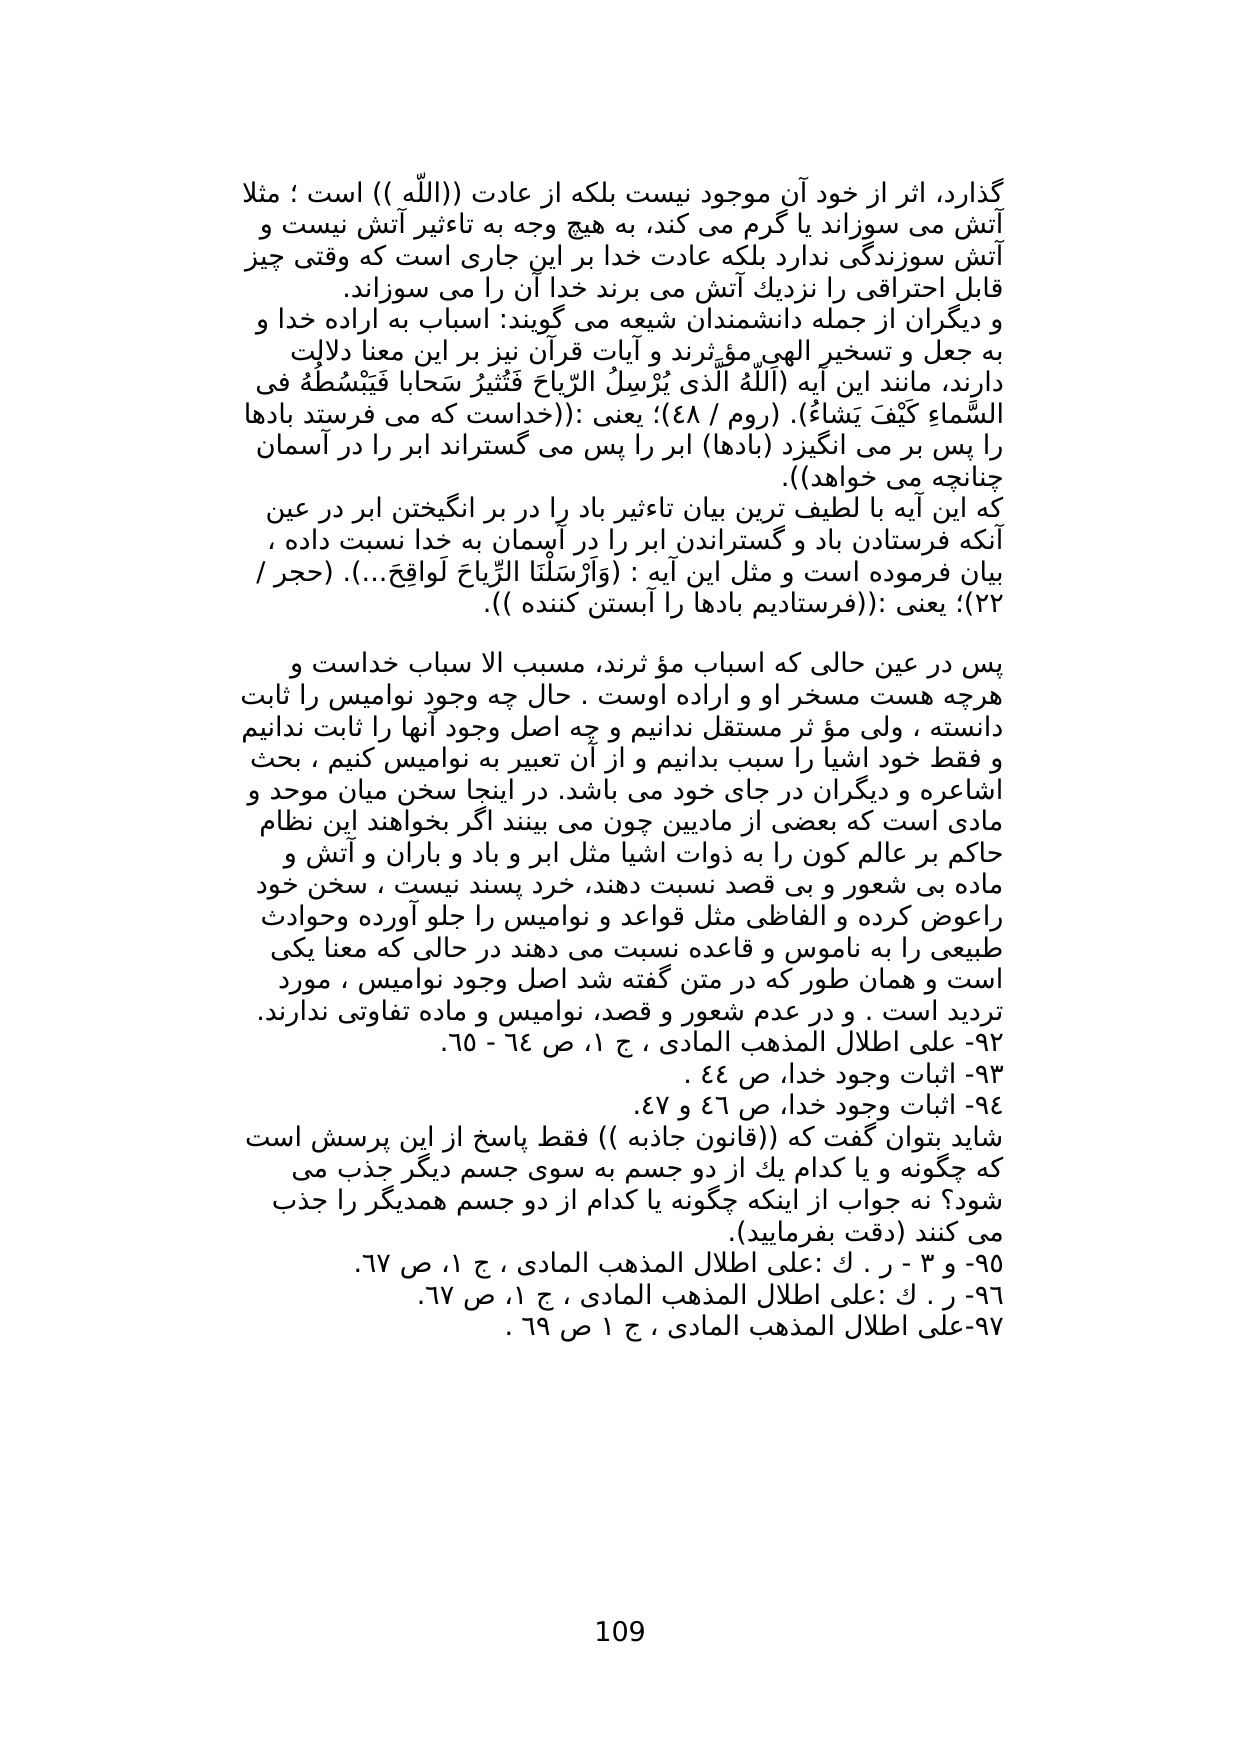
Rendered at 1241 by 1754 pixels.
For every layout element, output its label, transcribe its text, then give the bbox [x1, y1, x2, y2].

text ٩٥- و ٣ - ر . ك :على اطلال المذهب المادى ، ج ١، ص ٦٧. [236, 1247, 1004, 1279]
text شايد بتوان گفت كه ((قانون جاذبه )) فقط پاسخ از اين پرسش است كه چگونه و يا كدام يك از دو جسم به سوى جسم ديگر جذب مى شود؟ نه جواب از اينكه چگونه يا كدام از دو جسم همديگر را جذب مى كنند (دقت بفرماييد). [236, 1121, 1004, 1247]
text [236, 177, 1004, 303]
text ٩٢- على اطلال المذهب المادى ، ج ١، ص ٦٤ - ٦٥. [236, 1027, 1004, 1058]
text پس در عين حالى كه اسباب مؤ ثرند، مسبب الا سباب خداست و هرچه هست مسخر او و اراده اوست . حال چه وجود نواميس را ثابت دانسته ، ولى مؤ ثر مستقل ندانيم و چه اصل وجود آنها را ثابت ندانيم و فقط خود اشيا را سبب بدانيم و از آن تعبير به نواميس كنيم ، بحث اشاعره و ديگران در جاى خود مى باشد. در اينجا سخن ميان موحد و مادى است كه بعضى از ماديين چون مى بينند اگر بخواهند اين نظام حاكم بر عالم كون را به ذوات اشيا مثل ابر و باد و باران و آتش و ماده بى شعور و بى قصد نسبت دهند، خرد پسند نيست ، سخن خود راعوض كرده و الفاظى مثل قواعد و نواميس را جلو آورده وحوادث طبيعى را به ناموس و قاعده نسبت مى دهند در حالى كه معنا يكى است و همان طور كه در متن گفته شد اصل وجود نواميس ، مورد ترديد است . و در عدم شعور و قصد، نواميس و ماده تفاوتى ندارند. [236, 648, 1004, 1027]
text ٩٤- اثبات وجود خدا، ص ٤٦ و ٤٧. [236, 1090, 1004, 1121]
text كه اين آيه با لطيف ترين بيان تاءثير باد را در بر انگيختن ابر در عين آنكه فرستادن باد و گستراندن ابر را در آسمان به خدا نسبت داده ، بيان فرموده است و مثل اين آيه : (وَاَرْسَلْنَا الرِّياحَ لَواقِحَ...). (حجر / ٢٢)؛ يعنى :((فرستاديم بادها را آبستن كننده )). [236, 493, 1004, 648]
text و ديگران از جمله دانشمندان شيعه مى گويند: اسباب به اراده خدا و به جعل و تسخير الهى مؤ ثرند و آيات قرآن نيز بر اين معنا دلالت دارند، مانند اين آيه (اَللّهُ الَّذى يُرْسِلُ الرّياحَ فَتُثيرُ سَحابا فَيَبْسُطُهُ فى السَّماءِ كَيْفَ يَشاءُ). (روم / ٤٨)؛ يعنى :((خداست كه مى فرستد بادها را پس بر مى انگيزد (بادها) ابر را پس مى گستراند ابر را در آسمان چنانچه مى خواهد)). [236, 303, 1004, 493]
text ٩٧-على اطلال المذهب المادى ، ج ١ ص ٦٩ . [236, 1311, 1004, 1342]
text ٩٦- ر . ك :على اطلال المذهب المادى ، ج ١، ص ٦٧. [236, 1279, 1004, 1311]
text ٩٣- اثبات وجود خدا، ص ٤٤ . [236, 1058, 1004, 1090]
